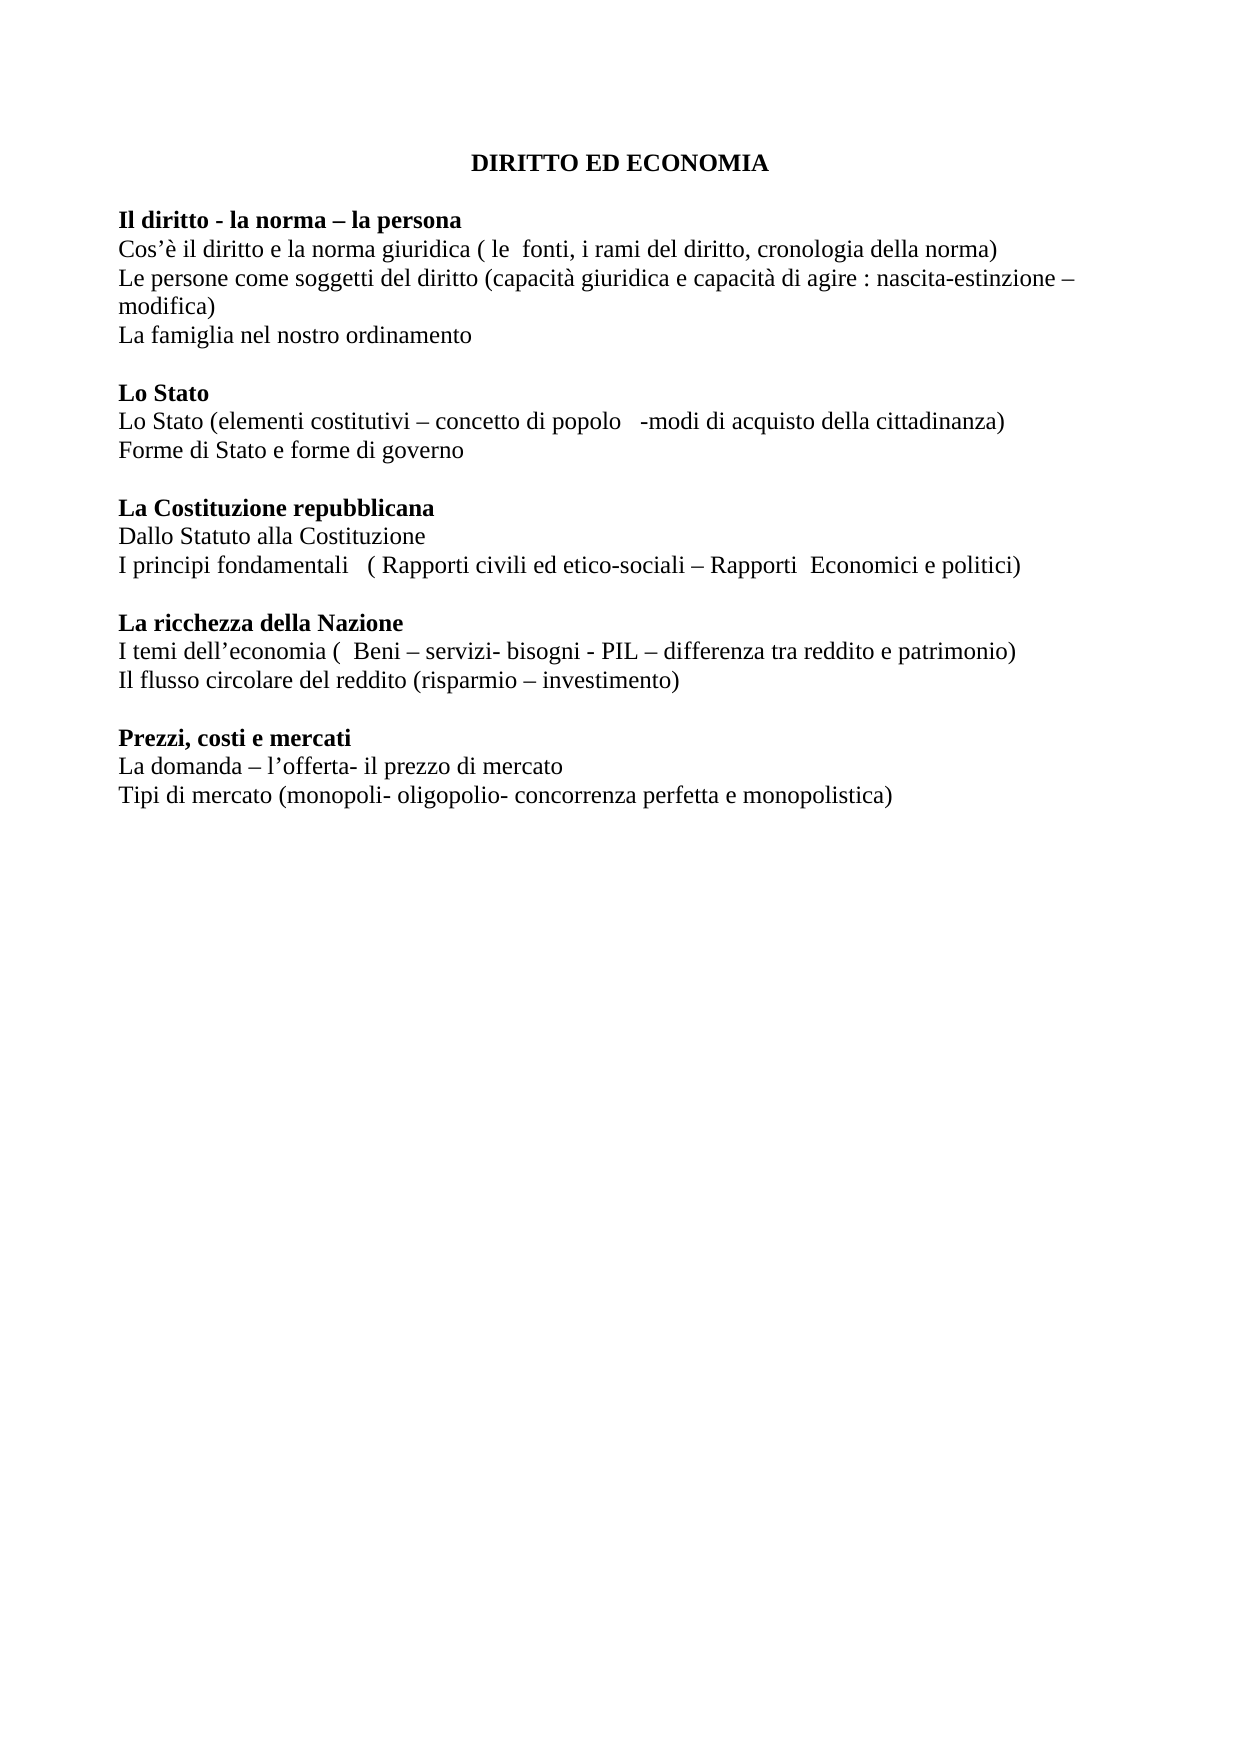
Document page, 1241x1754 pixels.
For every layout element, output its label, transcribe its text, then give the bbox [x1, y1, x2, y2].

text I temi dell’economia ( Beni – servizi- bisogni - PIL – differenza tra reddito e patrimonio) [118, 636, 1122, 665]
text La famiglia nel nostro ordinamento [118, 320, 1122, 349]
text Le persone come soggetti del diritto (capacità giuridica e capacità di agire : nascita-estinzione –modifica) [118, 263, 1122, 320]
text Forme di Stato e forme di governo [118, 435, 1122, 464]
text La domanda – l’offerta- il prezzo di mercato [118, 751, 1122, 780]
text Lo Stato (elementi costitutivi – concetto di popolo -modi di acquisto della cittadinanza) [118, 406, 1122, 435]
text Il diritto - la norma – la persona [118, 205, 1122, 234]
text Prezzi, costi e mercati [118, 723, 1122, 751]
text Tipi di mercato (monopoli- oligopolio- concorrenza perfetta e monopolistica) [118, 780, 1122, 809]
text La Costituzione repubblicana [118, 493, 1122, 521]
text Il flusso circolare del reddito (risparmio – investimento) [118, 665, 1122, 694]
text La ricchezza della Nazione [118, 608, 1122, 636]
text I principi fondamentali ( Rapporti civili ed etico-sociali – Rapporti Economici e politici) [118, 550, 1122, 579]
text DIRITTO ED ECONOMIA [118, 148, 1122, 176]
text Dallo Statuto alla Costituzione [118, 521, 1122, 550]
text Cos’è il diritto e la norma giuridica ( le fonti, i rami del diritto, cronologia della norma) [118, 234, 1122, 263]
text Lo Stato [118, 378, 1122, 406]
